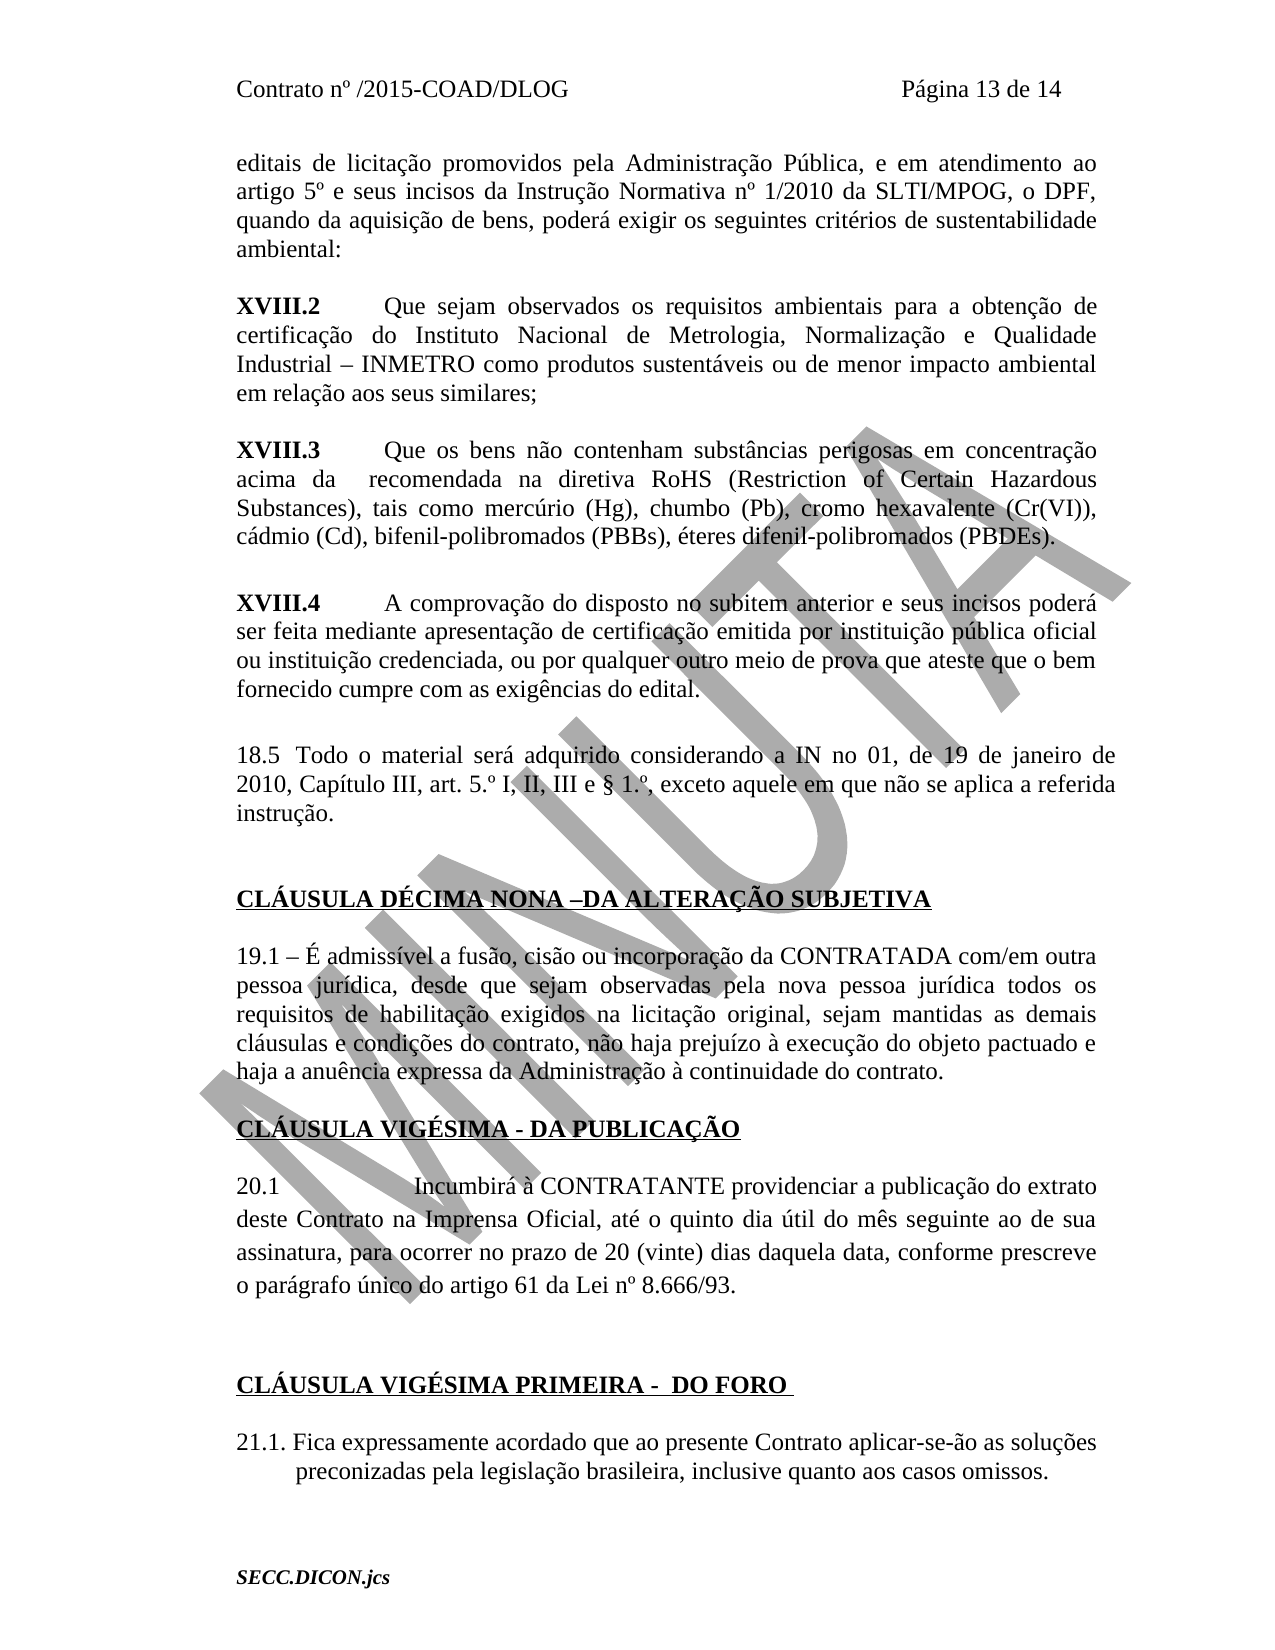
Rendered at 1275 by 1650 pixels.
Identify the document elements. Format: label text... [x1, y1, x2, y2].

text CLÁUSULA DÉCIMA NONA –DA ALTERAÇÃO SUBJETIVA [236, 884, 1098, 913]
text 19.1 – É admissível a fusão, cisão ou incorporação da CONTRATADA com/em outra pessoa jurídica, desde que sejam observadas pela nova pessoa jurídica todos os requisitos de habilitação exigidos na licitação original, sejam mantidas as demais cláusulas e condições do contrato, não haja prejuízo à execução do objeto pactuado e haja a anuência expressa da Administração à continuidade do contrato. [236, 941, 1098, 1085]
text CLÁUSULA VIGÉSIMA PRIMEIRA - DO FORO [236, 1370, 1098, 1398]
text 20.1 Incumbirá à CONTRATANTE providenciar a publicação do extrato deste Contrato na Imprensa Oficial, até o quinto dia útil do mês seguinte ao de sua assinatura, para ocorrer no prazo de 20 (vinte) dias daquela data, conforme prescreve o parágrafo único do artigo 61 da Lei nº 8.666/93. [236, 1171, 1098, 1299]
text 18.5 Todo o material será adquirido considerando a IN no 01, de 19 de janeiro de 2010, Capítulo III, art. 5.º I, II, III e § 1.º, exceto aquele em que não se aplica a referida instrução. [236, 740, 1118, 826]
text CLÁUSULA VIGÉSIMA - DA PUBLICAÇÃO [236, 1114, 1098, 1143]
text 21.1. Fica expressamente acordado que ao presente Contrato aplicar-se-ão as soluções preconizadas pela legislação brasileira, inclusive quanto aos casos omissos. [236, 1427, 1098, 1485]
list Que sejam observados os requisitos ambientais para a obtenção de certificação do Instituto Nacional de Metrologia, Normalização e Qualidade Industrial – INMETRO como produtos sustentáveis ou de menor impacto ambiental em relação aos seus similares; [236, 291, 1098, 406]
list A comprovação do disposto no subitem anterior e seus incisos poderá ser feita mediante apresentação de certificação emitida por instituição pública oficial ou instituição credenciada, ou por qualquer outro meio de prova que ateste que o bem fornecido cumpre com as exigências do edital. [236, 588, 1098, 703]
list Que os bens não contenham substâncias perigosas em concentração acima da recomendada na diretiva RoHS (Restriction of Certain Hazardous Substances), tais como mercúrio (Hg), chumbo (Pb), cromo hexavalente (Cr(VI)), cádmio (Cd), bifenil-polibromados (PBBs), éteres difenil-polibromados (PBDEs). [236, 435, 1098, 550]
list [236, 148, 1098, 263]
